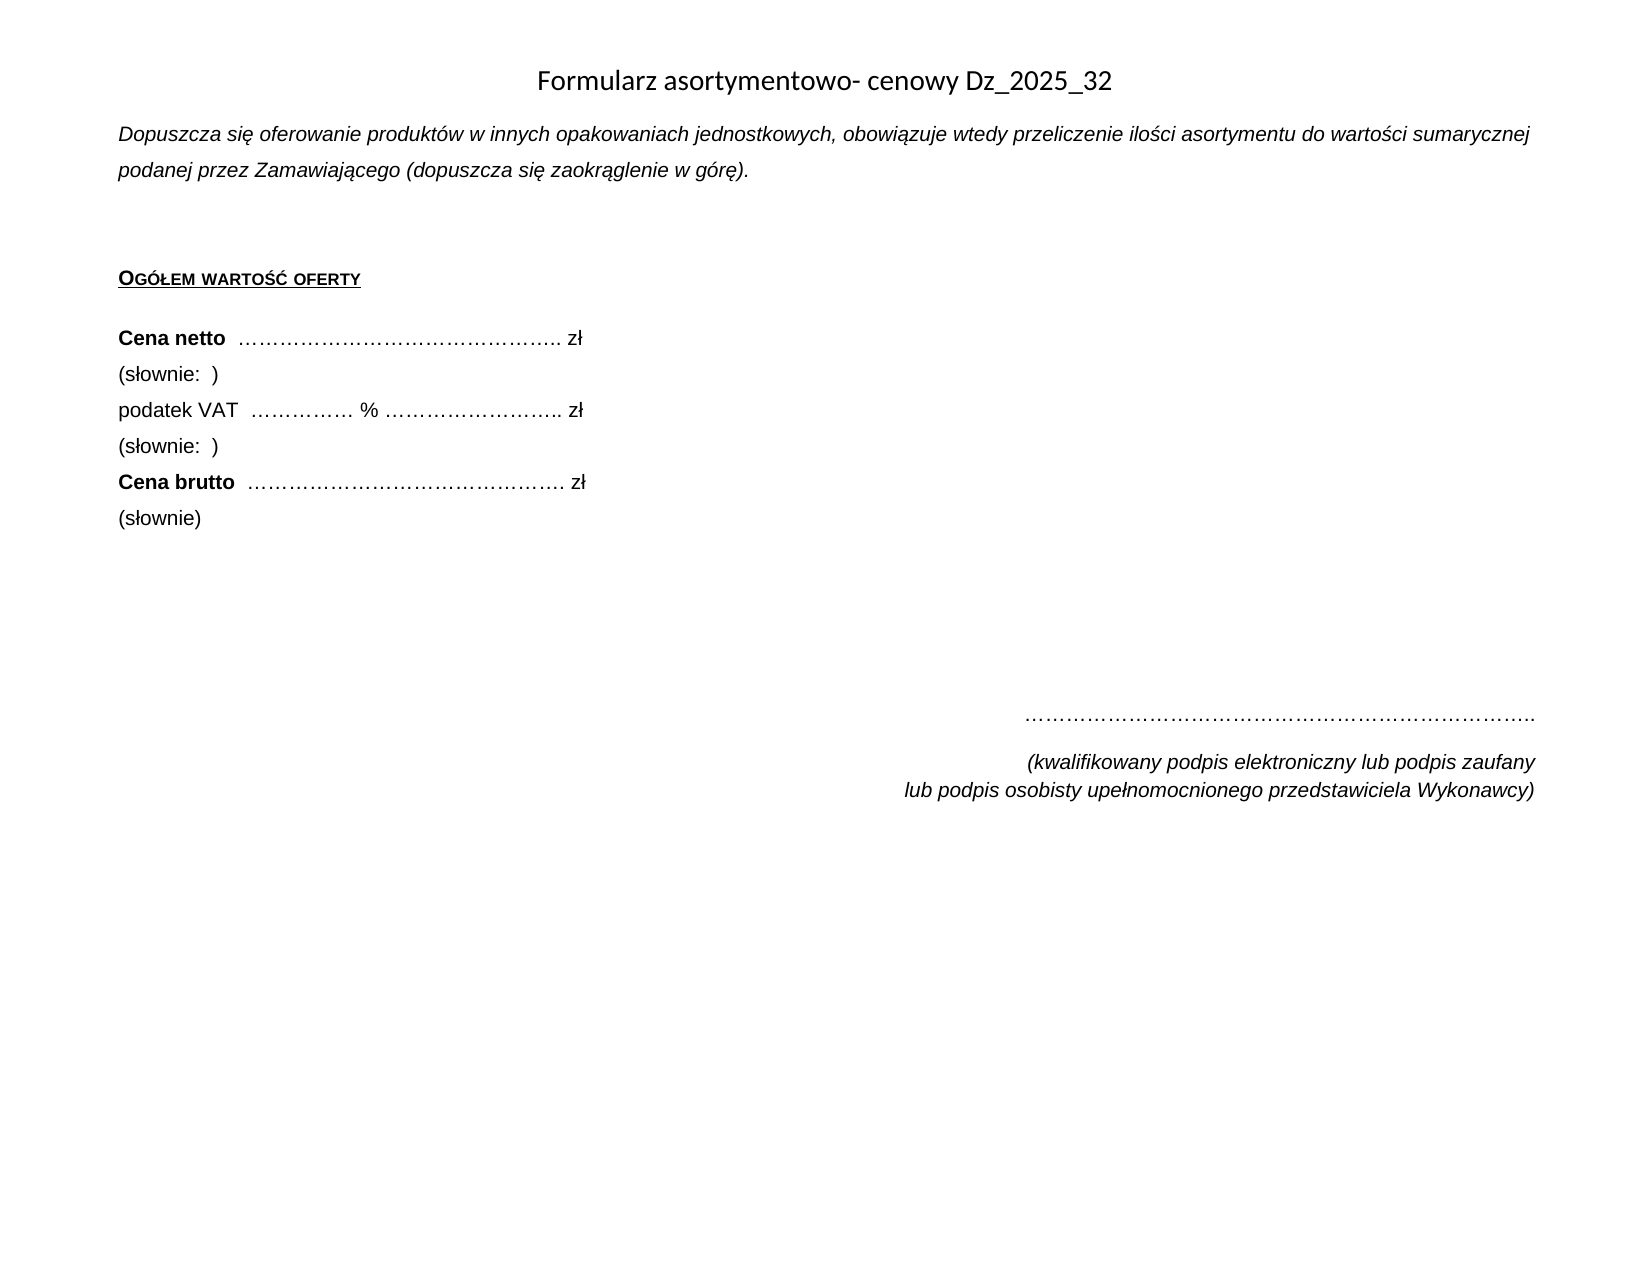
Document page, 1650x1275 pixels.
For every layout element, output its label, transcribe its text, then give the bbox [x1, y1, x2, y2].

text (kwalifikowany podpis elektroniczny lub podpis zaufany [177, 750, 1535, 774]
text podatek VAT …………… % …………………….. zł [118, 398, 1532, 422]
text (słownie: ) [118, 362, 1532, 386]
text Cena netto ……………………………………….. zł [118, 326, 1532, 350]
text ……………………………………………………………….. [177, 702, 1535, 726]
text Dopuszcza się oferowanie produktów w innych opakowaniach jednostkowych, obowiązuje wtedy przeliczenie ilości asortymentu do wartości sumarycznej podanej przez Zamawiającego (dopuszcza się zaokrąglenie w górę). [118, 122, 1532, 182]
text lub podpis osobisty upełnomocnionego przedstawiciela Wykonawcy) [177, 778, 1535, 802]
text Cena brutto ………………………………………. zł [118, 469, 1532, 493]
text (słownie: ) [118, 433, 1532, 457]
text Ogółem wartość oferty [118, 266, 1532, 290]
text (słownie) [118, 505, 1532, 529]
